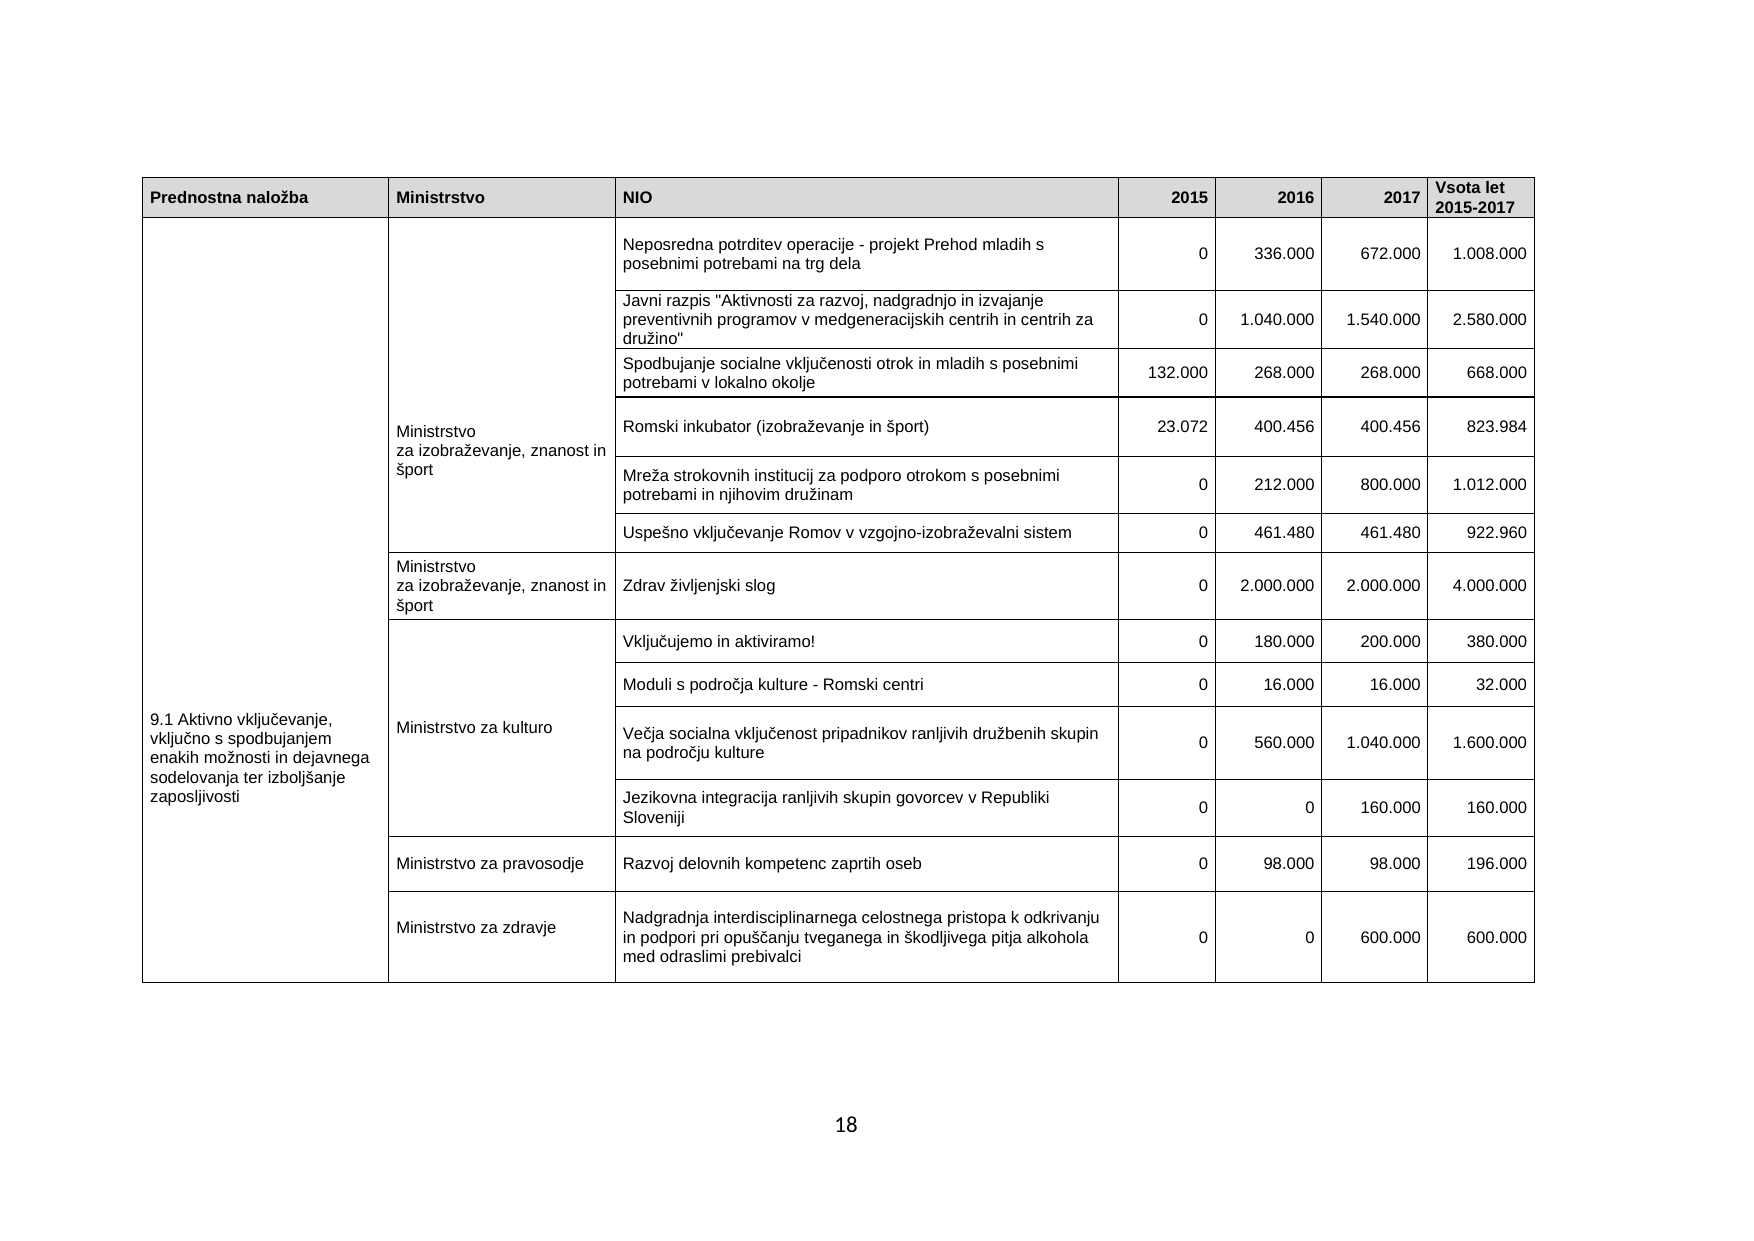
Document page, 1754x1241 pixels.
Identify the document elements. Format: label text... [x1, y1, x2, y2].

table_cell 0 [1119, 780, 1215, 836]
table_cell 1.040.000 [1216, 291, 1321, 348]
table_cell 461.480 [1216, 514, 1321, 552]
table_cell 16.000 [1322, 663, 1427, 706]
table_cell 98.000 [1322, 837, 1427, 891]
table_cell 2.000.000 [1322, 553, 1427, 619]
table_cell 9.1 Aktivno vključevanje, vključno s spodbujanjem enakih možnosti in dejavnega sodelovanja ter izboljšanje zaposljivosti [143, 552, 388, 982]
table_cell Mreža strokovnih institucij za podporo otrokom s posebnimi potrebami in njihovim družinam [616, 457, 1118, 513]
table_cell 0 [1119, 620, 1215, 662]
table_cell 0 [1119, 218, 1215, 289]
table_header 2015 [1119, 178, 1215, 217]
table_cell Moduli s področja kulture - Romski centri [616, 663, 1118, 706]
table_cell 0 [1119, 837, 1215, 891]
table_cell Javni razpis "Aktivnosti za razvoj, nadgradnjo in izvajanje preventivnih programov v medgeneracijskih centrih in centrih za družino" [616, 291, 1118, 348]
table_cell 600.000 [1322, 892, 1427, 982]
table_cell 160.000 [1322, 780, 1427, 836]
table_cell 2.580.000 [1428, 291, 1534, 348]
table_cell Jezikovna integracija ranljivih skupin govorcev v Republiki Sloveniji [616, 780, 1118, 836]
table_header Prednostna naložba [143, 178, 388, 217]
table_cell 1.040.000 [1322, 707, 1427, 778]
table_cell Ministrstvo za zdravje [389, 892, 615, 982]
table_cell 196.000 [1428, 837, 1534, 891]
table_cell 268.000 [1322, 349, 1427, 396]
table_cell 600.000 [1428, 892, 1534, 982]
table_cell 1.540.000 [1322, 291, 1427, 348]
table_cell Ministrstvo za izobraževanje, znanost in šport [389, 348, 615, 552]
table_cell 0 [1119, 663, 1215, 706]
table_cell Nadgradnja interdisciplinarnega celostnega pristopa k odkrivanju in podpori pri opuščanju tveganega in škodljivega pitja alkohola med odraslimi prebivalci [616, 892, 1118, 982]
table_cell 0 [1119, 514, 1215, 552]
table_cell Ministrstvo za kulturo [389, 620, 615, 836]
table_cell 800.000 [1322, 457, 1427, 513]
table_cell 380.000 [1428, 620, 1534, 662]
table_cell Zdrav življenjski slog [616, 553, 1118, 619]
table_cell 823.984 [1428, 398, 1534, 456]
table_cell 0 [1216, 780, 1321, 836]
table_cell 400.456 [1322, 398, 1427, 456]
table_cell 0 [1119, 553, 1215, 619]
table_cell 672.000 [1322, 218, 1427, 289]
table_cell 668.000 [1428, 349, 1534, 396]
table_cell 0 [1119, 457, 1215, 513]
table_cell 98.000 [1216, 837, 1321, 891]
table_cell Uspešno vključevanje Romov v vzgojno-izobraževalni sistem [616, 514, 1118, 552]
table_header Vsota let 2015-2017 [1428, 178, 1534, 217]
table_cell Neposredna potrditev operacije - projekt Prehod mladih s posebnimi potrebami na trg dela [616, 218, 1118, 289]
table_header Ministrstvo [389, 178, 615, 217]
table_cell Vključujemo in aktiviramo! [616, 620, 1118, 662]
table_cell 1.012.000 [1428, 457, 1534, 513]
table_cell 268.000 [1216, 349, 1321, 396]
table_cell 132.000 [1119, 349, 1215, 396]
table_cell 0 [1119, 707, 1215, 778]
table_cell 212.000 [1216, 457, 1321, 513]
table_cell Romski inkubator (izobraževanje in šport) [616, 398, 1118, 456]
table_header NIO [616, 178, 1118, 217]
table_header 2017 [1322, 178, 1427, 217]
table_cell 0 [1119, 291, 1215, 348]
table_cell 336.000 [1216, 218, 1321, 289]
table_cell 560.000 [1216, 707, 1321, 778]
table_cell Spodbujanje socialne vključenosti otrok in mladih s posebnimi potrebami v lokalno okolje [616, 349, 1118, 396]
table_cell 200.000 [1322, 620, 1427, 662]
table_cell 1.008.000 [1428, 218, 1534, 289]
table_cell Večja socialna vključenost pripadnikov ranljivih družbenih skupin na področju kulture [616, 707, 1118, 778]
table_cell 922.960 [1428, 514, 1534, 552]
table_header 2016 [1216, 178, 1321, 217]
table_cell 2.000.000 [1216, 553, 1321, 619]
table_cell 1.600.000 [1428, 707, 1534, 778]
table_cell 32.000 [1428, 663, 1534, 706]
table_cell Razvoj delovnih kompetenc zaprtih oseb [616, 837, 1118, 891]
table_cell Ministrstvo za izobraževanje, znanost in šport [389, 553, 615, 619]
table_cell 461.480 [1322, 514, 1427, 552]
table_cell 180.000 [1216, 620, 1321, 662]
table_cell Ministrstvo za pravosodje [389, 837, 615, 891]
table_cell 0 [1216, 892, 1321, 982]
table_cell 0 [1119, 892, 1215, 982]
table_cell 16.000 [1216, 663, 1321, 706]
table_cell 4.000.000 [1428, 553, 1534, 619]
table_cell 160.000 [1428, 780, 1534, 836]
table_cell 400.456 [1216, 398, 1321, 456]
table_cell 23.072 [1119, 398, 1215, 456]
